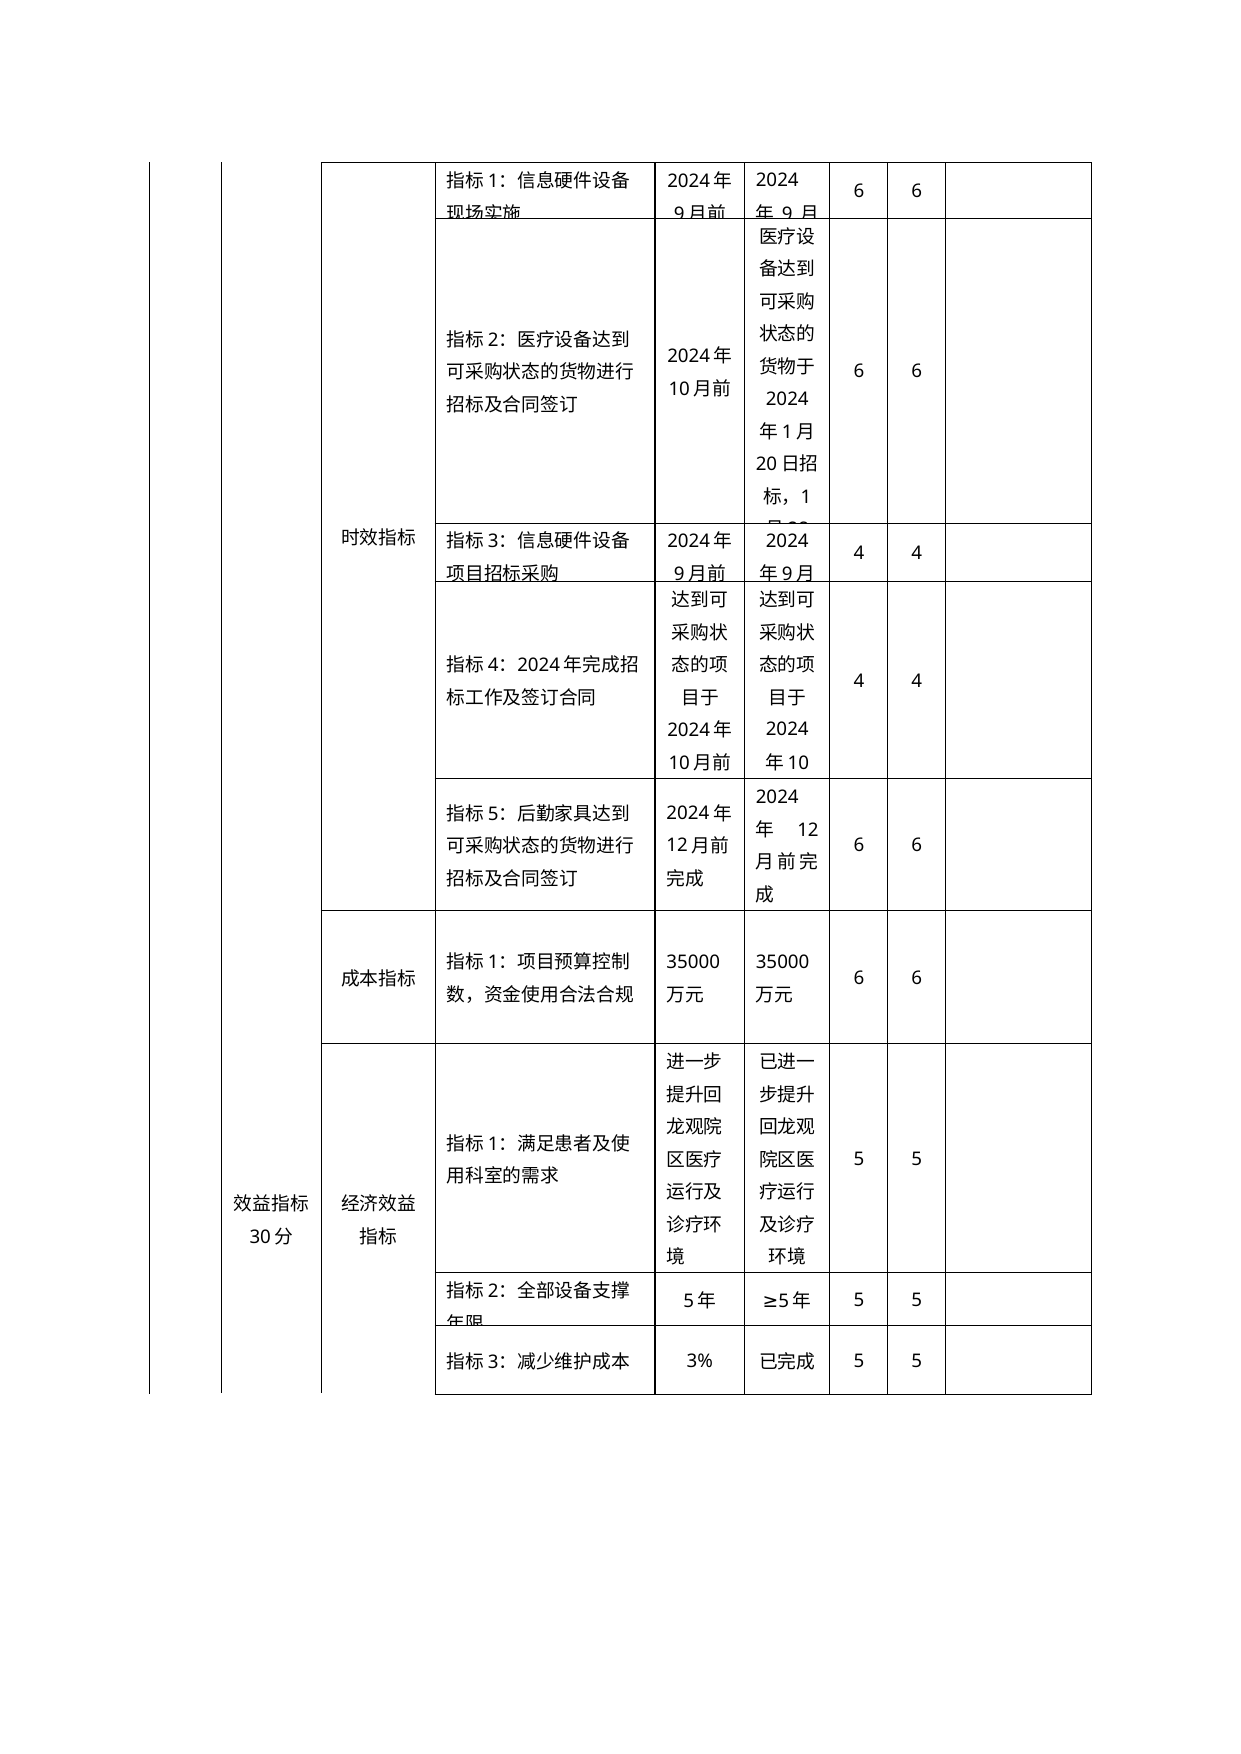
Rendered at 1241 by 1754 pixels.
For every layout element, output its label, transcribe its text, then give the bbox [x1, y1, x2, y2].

table_cell 达到可采购状态的项目于2024年10月前完成 [745, 582, 829, 778]
table_cell 6 [888, 219, 945, 522]
table_cell 3% [656, 1326, 744, 1394]
table_cell [946, 524, 1091, 581]
table_cell 5 [888, 1273, 945, 1325]
table_cell 指标1：信息硬件设备现场实施 [436, 163, 654, 218]
table_cell 4 [888, 582, 945, 778]
table_cell 指标2：全部设备支撑年限 [436, 1273, 654, 1325]
table_cell 成本指标 [322, 911, 435, 1043]
table_cell 指标3：减少维护成本 [436, 1326, 654, 1394]
table_cell 已完成 [745, 1326, 829, 1394]
table_cell 35000万元 [656, 911, 744, 1043]
table_cell 指标5：后勤家具达到可采购状态的货物进行招标及合同签订 [436, 779, 654, 910]
table_cell 6 [830, 163, 887, 218]
table_cell 6 [830, 779, 887, 910]
table_cell [946, 582, 1091, 778]
table_cell 2024年9月前 [745, 524, 829, 581]
table_cell 5 [830, 1044, 887, 1272]
table_cell 4 [830, 582, 887, 778]
table_cell 指标1：项目预算控制数，资金使用合法合规 [436, 911, 654, 1043]
table_cell 指标1：满足患者及使用科室的需求 [436, 1044, 654, 1272]
table_cell 6 [888, 911, 945, 1043]
table_cell [946, 1273, 1091, 1325]
table_cell 指标4：2024年完成招标工作及签订合同 [436, 582, 654, 778]
table_cell 经济效益 指标 [321, 1044, 435, 1394]
table_cell 2024年10月前 [656, 219, 744, 522]
table_cell 6 [888, 163, 945, 218]
table_cell 进一步提升回龙观院区医疗运行及诊疗环境 [656, 1044, 744, 1272]
table_cell 5 [888, 1044, 945, 1272]
table_cell 2024年9月前 [656, 163, 744, 218]
table_cell 5年 [656, 1273, 744, 1325]
table_cell 6 [830, 911, 887, 1043]
table_cell 指标3：信息硬件设备项目招标采购 [436, 524, 654, 581]
table_cell 达到可采购状态的项目于2024年10月前完成 [656, 582, 744, 778]
table_cell [946, 1044, 1091, 1272]
table_cell ≥5年 [745, 1273, 829, 1325]
table_cell 2024年9月前 [745, 163, 829, 218]
table_cell 2024年9月前 [656, 524, 744, 581]
table_cell 4 [888, 524, 945, 581]
table_cell 4 [830, 524, 887, 581]
table_cell 2024年12月前完成 [656, 779, 744, 910]
table_cell 5 [888, 1326, 945, 1394]
table_cell 6 [888, 779, 945, 910]
table_cell [946, 219, 1091, 522]
table_cell [946, 163, 1091, 218]
table_cell 指标2：医疗设备达到可采购状态的货物进行招标及合同签订 [436, 219, 654, 522]
table_cell 6 [830, 219, 887, 522]
table_cell 医疗设备达到可采购状态的货物于2024年1月20日招标，1月28日签订合同。 [745, 219, 829, 522]
table_cell 5 [830, 1326, 887, 1394]
table_cell 5 [830, 1273, 887, 1325]
table_cell 时效指标 [322, 163, 435, 910]
table_cell 已进一步提升回龙观院区医疗运行及诊疗环境 [745, 1044, 829, 1272]
table_cell 2024年12月前完成 [745, 779, 829, 910]
table_cell [946, 911, 1091, 1043]
table_cell [946, 1326, 1091, 1394]
table_cell [946, 779, 1091, 910]
table_cell 35000万元 [745, 911, 829, 1043]
table_cell 效益指标 30分 [221, 1043, 321, 1394]
